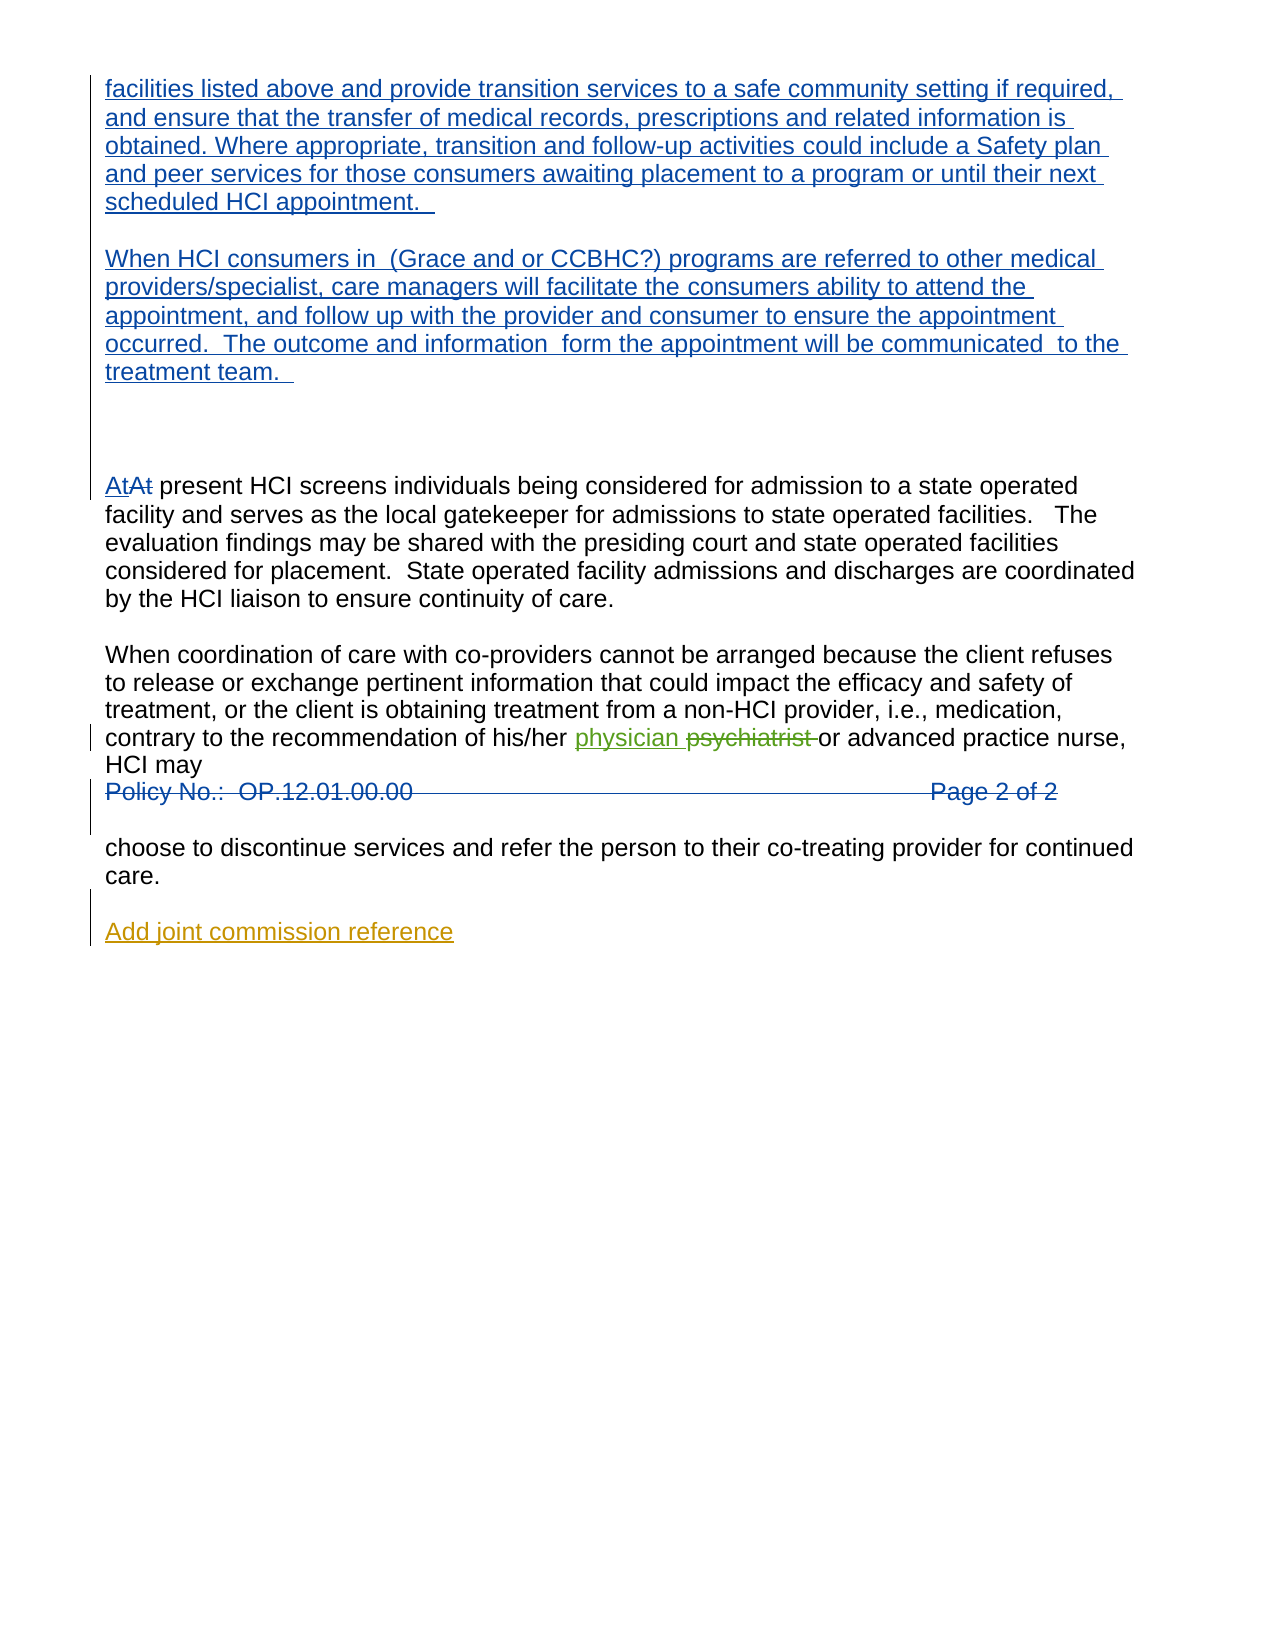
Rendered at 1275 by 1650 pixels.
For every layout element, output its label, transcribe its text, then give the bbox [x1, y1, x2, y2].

text present HCI screens individuals being considered for admission to a state operated facility and serves as the local gatekeeper for admissions to state operated facilities. The evaluation findings may be shared with the presiding court and state operated facilities considered for placement. State operated facility admissions and discharges are coordinated by the HCI liaison to ensure continuity of care. [105, 472, 1140, 613]
text When coordination of care with co-providers cannot be arranged because the client refuses to release or exchange pertinent information that could impact the efficacy and safety of treatment, or the client is obtaining treatment from a non-HCI provider, i.e., medication, contrary to the recommendation of his/her or advanced practice nurse, HCI may [105, 642, 1140, 779]
text choose to discontinue services and refer the person to their co-treating provider for continued care. [105, 835, 1140, 889]
